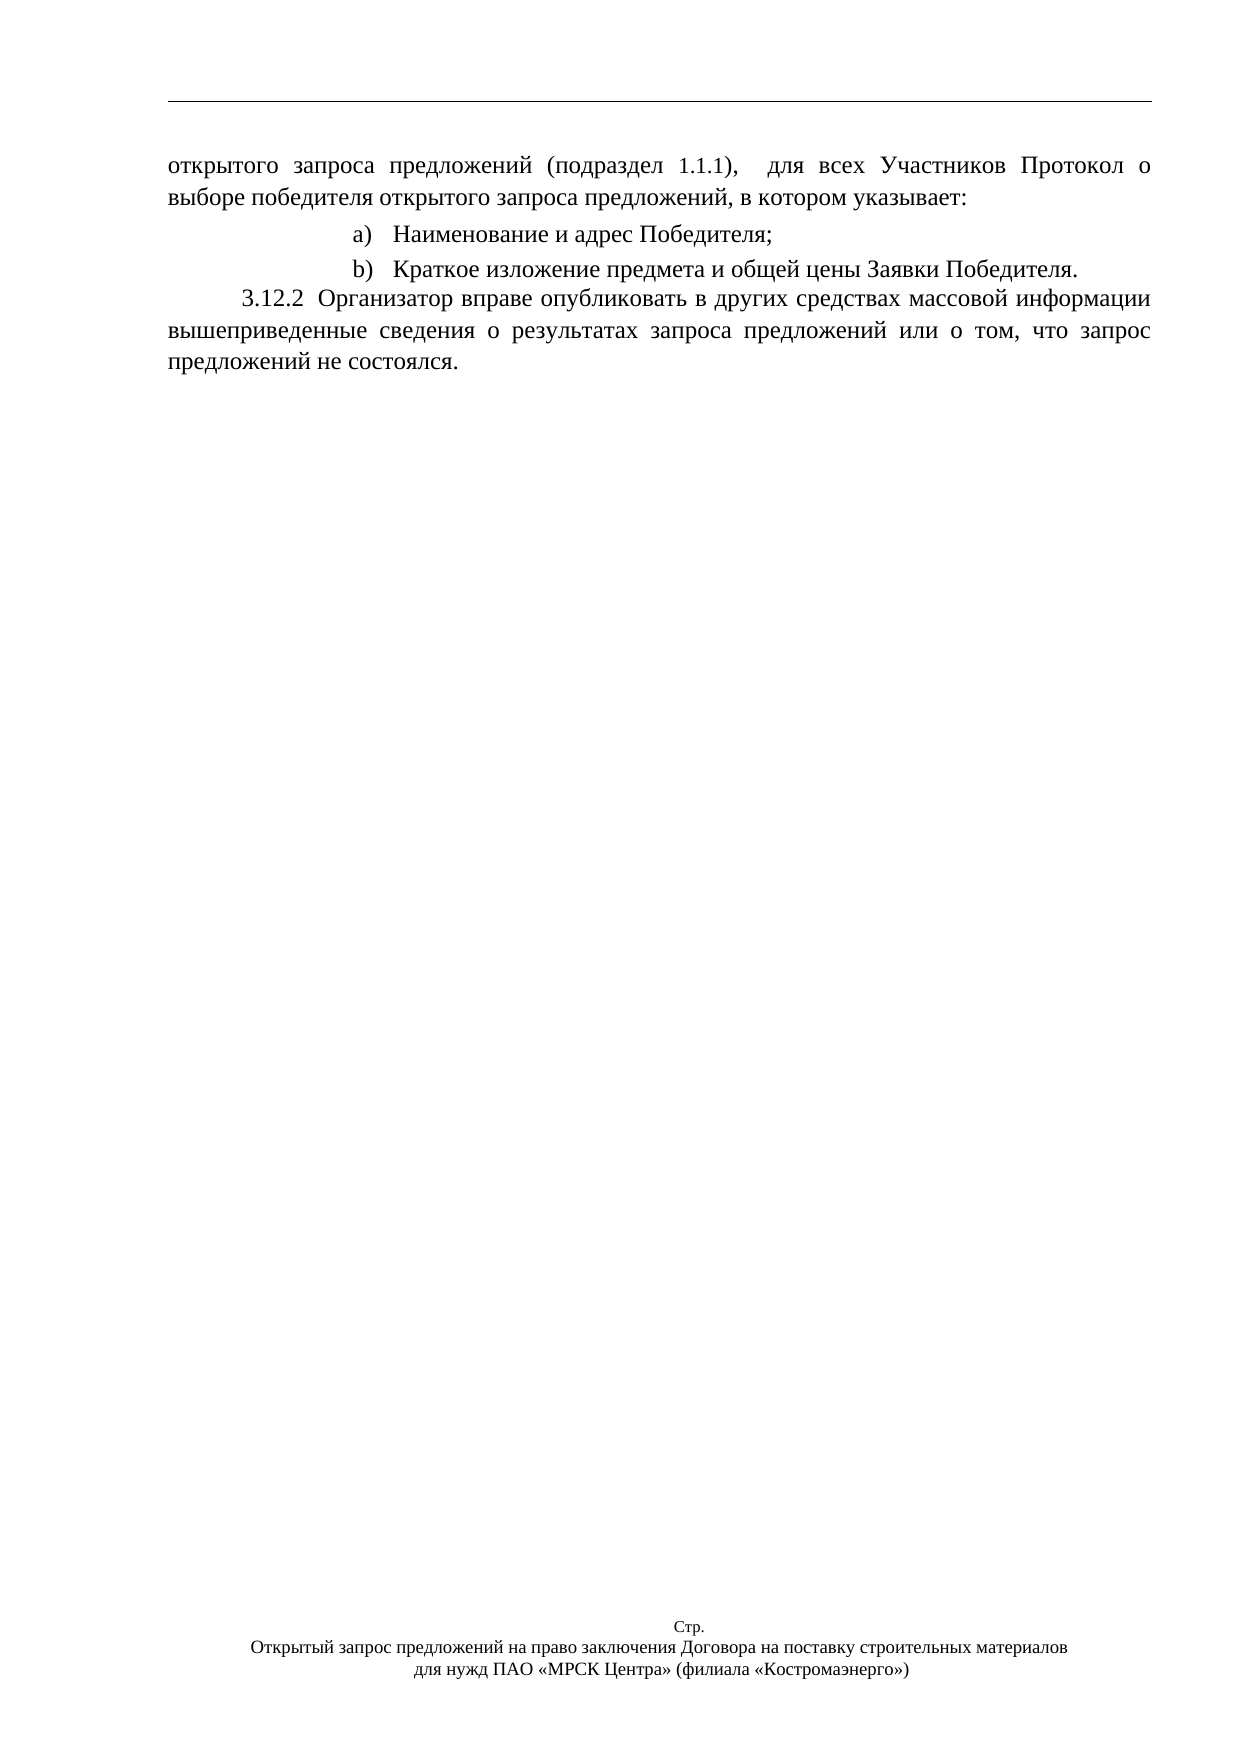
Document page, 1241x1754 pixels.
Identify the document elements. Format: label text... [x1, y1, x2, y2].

list Наименование и адрес Победителя; [286, 219, 1166, 248]
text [168, 150, 1152, 210]
list Краткое изложение предмета и общей цены Заявки Победителя. [286, 254, 1166, 283]
text 3.12.2 Организатор вправе опубликовать в других средствах массовой информации вышеприведенные сведения о результатах запроса предложений или о том, что запрос предложений не состоялся. [168, 283, 1152, 375]
